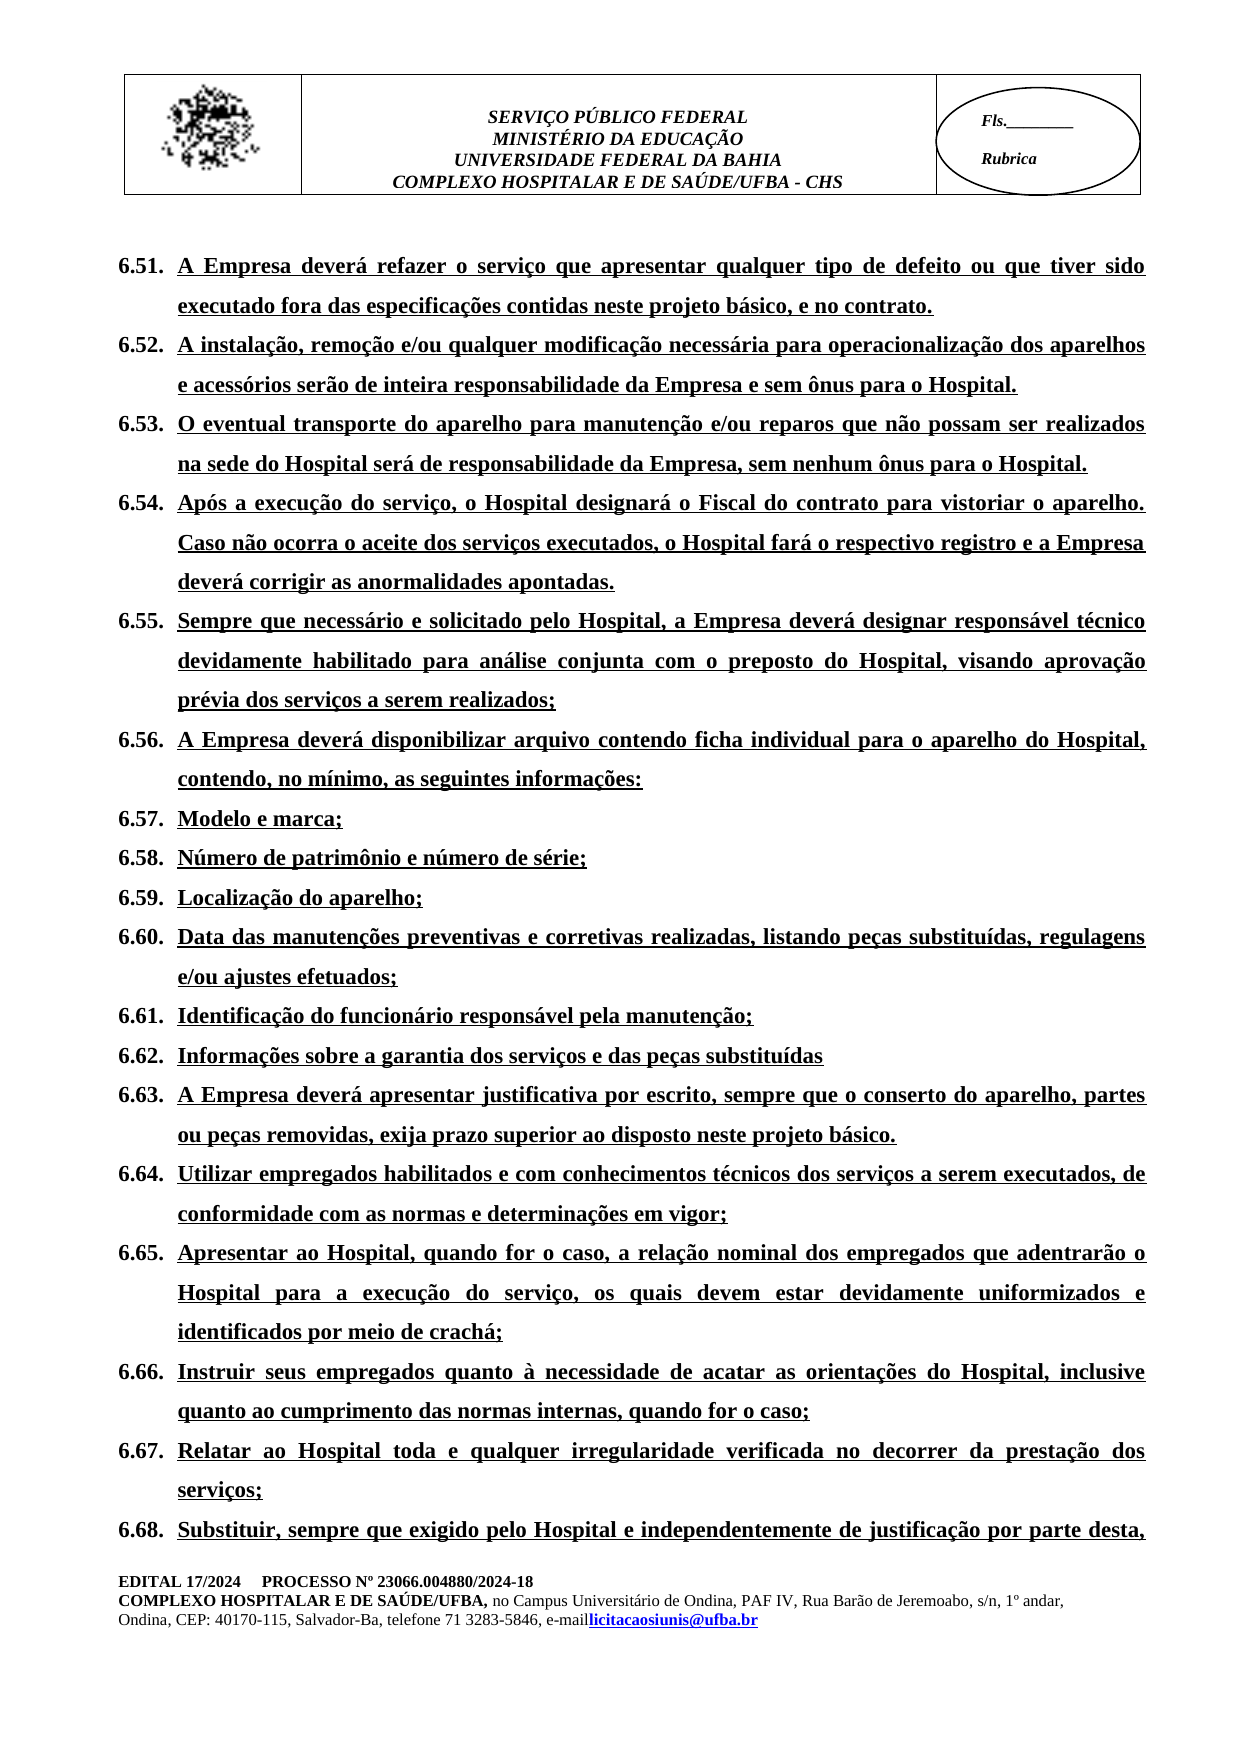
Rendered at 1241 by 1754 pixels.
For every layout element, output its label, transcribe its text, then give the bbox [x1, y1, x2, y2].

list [118, 1516, 1146, 1542]
list Identificação do funcionário responsável pela manutenção; [118, 1002, 1146, 1029]
list Apresentar ao Hospital, quando for o caso, a relação nominal dos empregados que adentrarão o Hospital para a execução do serviço, os quais devem estar devidamente uniformizados e identificados por meio de crachá; [118, 1239, 1146, 1344]
list Localização do aparelho; [118, 884, 1146, 910]
list Instruir seus empregados quanto à necessidade de acatar as orientações do Hospital, inclusive quanto ao cumprimento das normas internas, quando for o caso; [118, 1358, 1146, 1423]
list A instalação, remoção e/ou qualquer modificação necessária para operacionalização dos aparelhos e acessórios serão de inteira responsabilidade da Empresa e sem ônus para o Hospital. [118, 331, 1146, 397]
list Utilizar empregados habilitados e com conhecimentos técnicos dos serviços a serem executados, de conformidade com as normas e determinações em vigor; [118, 1160, 1146, 1226]
list A Empresa deverá apresentar justificativa por escrito, sempre que o conserto do aparelho, partes ou peças removidas, exija prazo superior ao disposto neste projeto básico. [118, 1081, 1146, 1147]
list Data das manutenções preventivas e corretivas realizadas, listando peças substituídas, regulagens e/ou ajustes efetuados; [118, 923, 1146, 989]
list A Empresa deverá refazer o serviço que apresentar qualquer tipo de defeito ou que tiver sido executado fora das especificações contidas neste projeto básico, e no contrato. [118, 252, 1146, 318]
list Sempre que necessário e solicitado pelo Hospital, a Empresa deverá designar responsável técnico devidamente habilitado para análise conjunta com o preposto do Hospital, visando aprovação prévia dos serviços a serem realizados; [118, 608, 1146, 713]
list Relatar ao Hospital toda e qualquer irregularidade verificada no decorrer da prestação dos serviços; [118, 1437, 1146, 1502]
list Modelo e marca; [118, 805, 1146, 831]
list A Empresa deverá disponibilizar arquivo contendo ficha individual para o aparelho do Hospital, contendo, no mínimo, as seguintes informações: [118, 726, 1146, 792]
list Número de patrimônio e número de série; [118, 844, 1146, 871]
list Após a execução do serviço, o Hospital designará o Fiscal do contrato para vistoriar o aparelho. Caso não ocorra o aceite dos serviços executados, o Hospital fará o respectivo registro e a Empresa deverá corrigir as anormalidades apontadas. [118, 489, 1146, 594]
list Informações sobre a garantia dos serviços e das peças substituídas [118, 1042, 1146, 1068]
list O eventual transporte do aparelho para manutenção e/ou reparos que não possam ser realizados na sede do Hospital será de responsabilidade da Empresa, sem nenhum ônus para o Hospital. [118, 410, 1146, 476]
